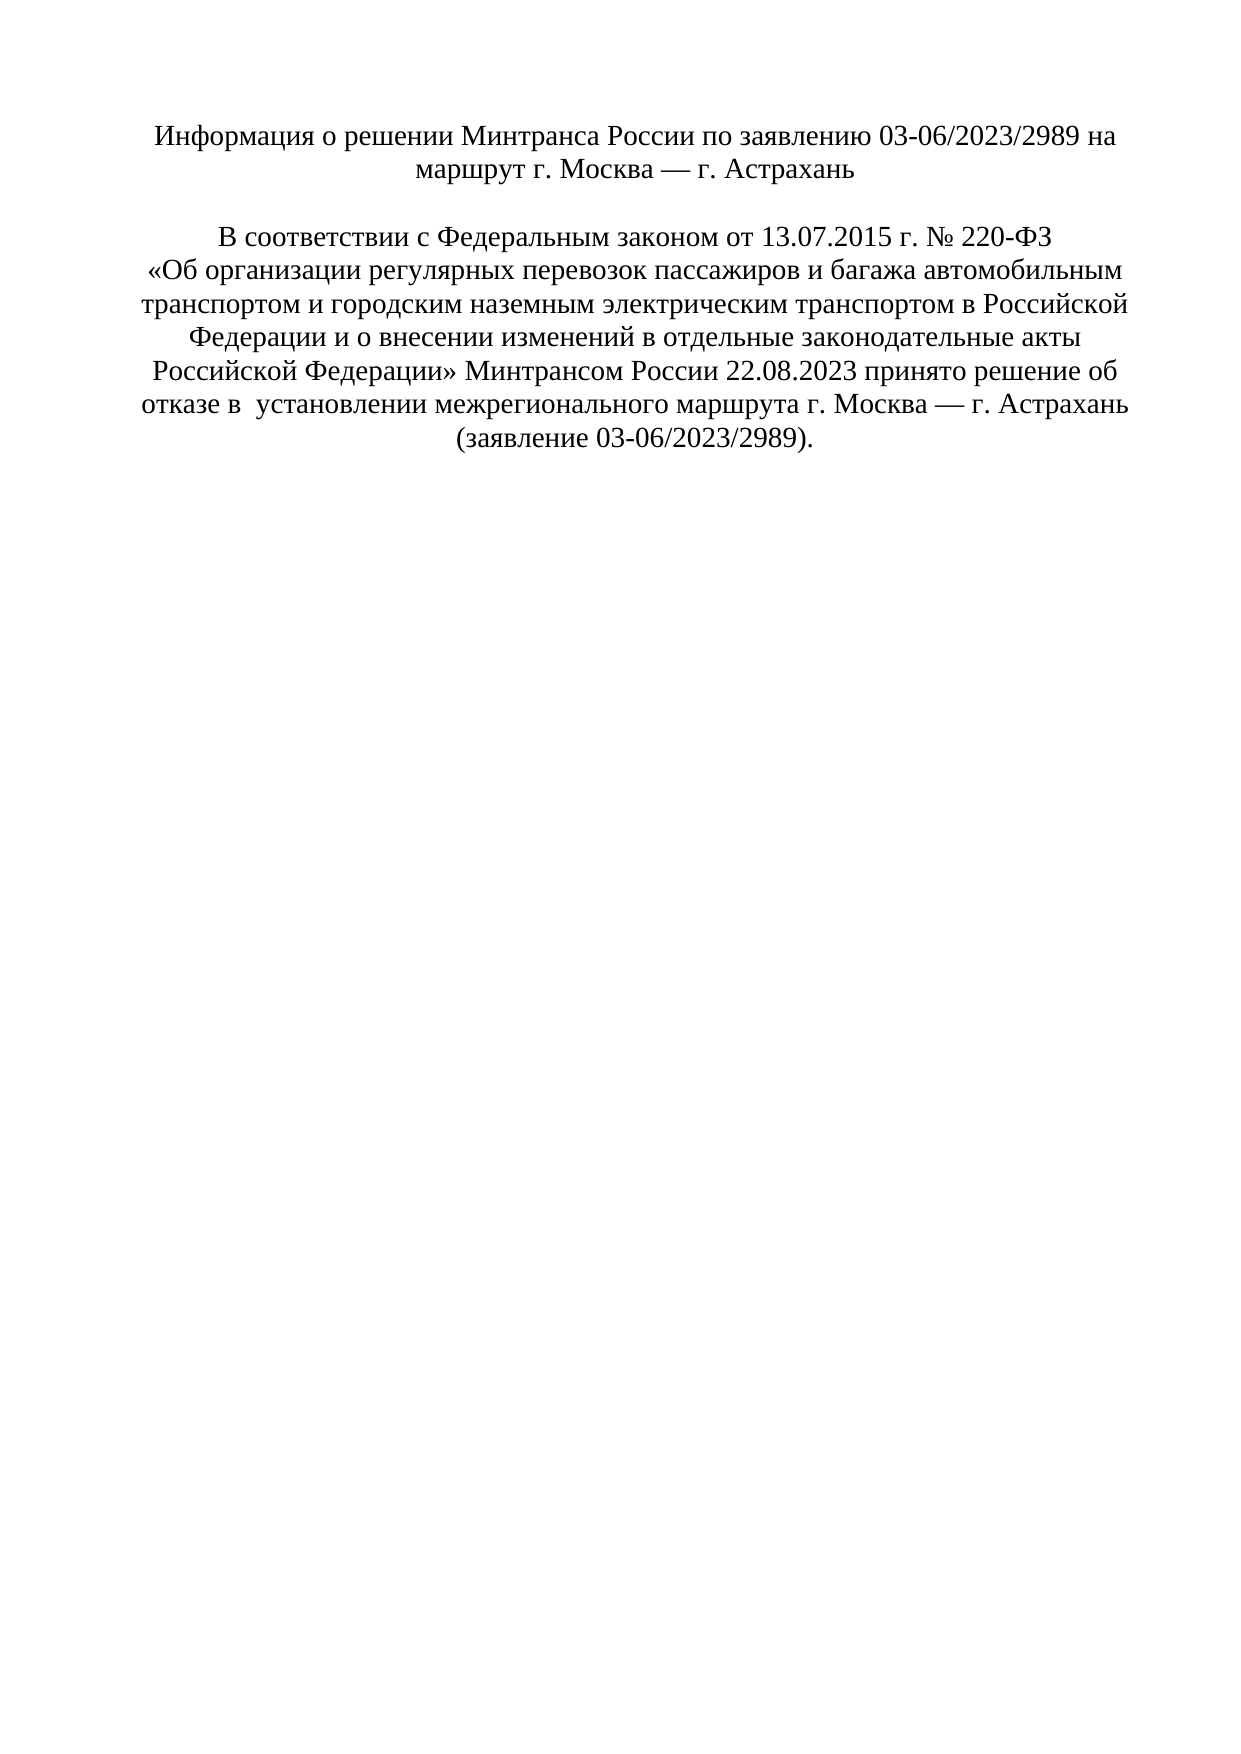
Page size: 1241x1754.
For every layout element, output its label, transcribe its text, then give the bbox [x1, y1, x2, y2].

text Информация о решении Минтранса России по заявлению 03-06/2023/2989 на маршрут г. Москва — г. Астрахань [118, 118, 1152, 185]
text В соответствии с Федеральным законом от 13.07.2015 г. № 220-ФЗ «Об организации регулярных перевозок пассажиров и багажа автомобильным транспортом и городским наземным электрическим транспортом в Российской Федерации и о внесении изменений в отдельные законодательные акты Российской Федерации» Минтрансом России 22.08.2023 принято решение об отказе в установлении межрегионального маршрута г. Москва — г. Астрахань (заявление 03-06/2023/2989). [118, 219, 1152, 453]
